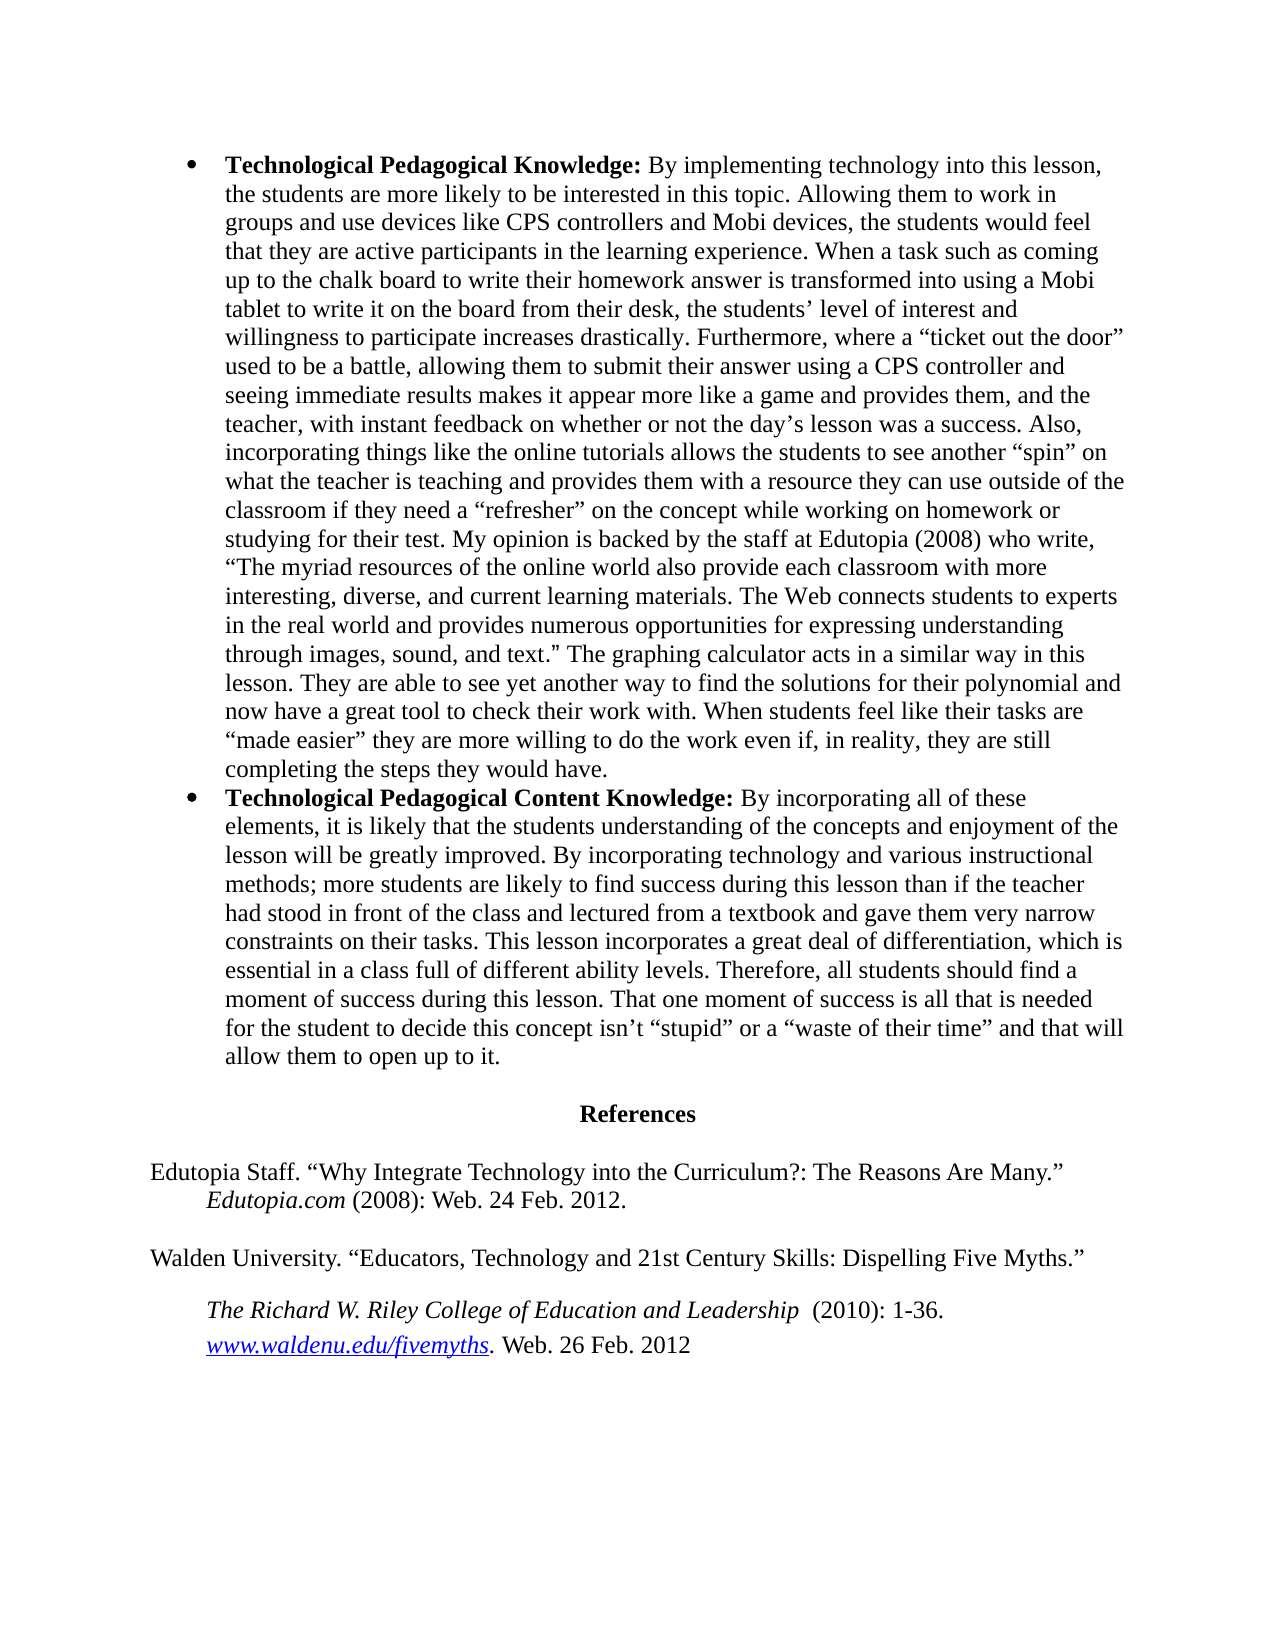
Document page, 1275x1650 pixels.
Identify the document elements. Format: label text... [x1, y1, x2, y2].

list Technological Pedagogical Content Knowledge: By incorporating all of these elements, it is likely that the students understanding of the concepts and enjoyment of the lesson will be greatly improved. By incorporating technology and various instructional methods; more students are likely to find success during this lesson than if the teacher had stood in front of the class and lectured from a textbook and gave them very narrow constraints on their tasks. This lesson incorporates a great deal of differentiation, which is essential in a class full of different ability levels. Therefore, all students should find a moment of success during this lesson. That one moment of success is all that is needed for the student to decide this concept isn’t “stupid” or a “waste of their time” and that will allow them to open up to it. [187, 783, 1125, 1070]
text References [150, 1099, 1125, 1128]
subtitle Walden University. “Educators, Technology and 21st Century Skills: Dispelling Five Myths.” The Richard W. Riley College of Education and Leadership (2010): 1-36. www.waldenu.edu/fivemyths. Web. 26 Feb. 2012 [150, 1243, 1125, 1358]
list Technological Pedagogical Knowledge: By implementing technology into this lesson, the students are more likely to be interested in this topic. Allowing them to work in groups and use devices like CPS controllers and Mobi devices, the students would feel that they are active participants in the learning experience. When a task such as coming up to the chalk board to write their homework answer is transformed into using a Mobi tablet to write it on the board from their desk, the students’ level of interest and willingness to participate increases drastically. Furthermore, where a “ticket out the door” used to be a battle, allowing them to submit their answer using a CPS controller and seeing immediate results makes it appear more like a game and provides them, and the teacher, with instant feedback on whether or not the day’s lesson was a success. Also, incorporating things like the online tutorials allows the students to see another “spin” on what the teacher is teaching and provides them with a resource they can use outside of the classroom if they need a “refresher” on the concept while working on homework or studying for their test. My opinion is backed by the staff at Edutopia (2008) who write, “The myriad resources of the online world also provide each classroom with more interesting, diverse, and current learning materials. The Web connects students to experts in the real world and provides numerous opportunities for expressing understanding through images, sound, and text.” The graphing calculator acts in a similar way in this lesson. They are able to see yet another way to find the solutions for their polynomial and now have a great tool to check their work with. When students feel like their tasks are “made easier” they are more willing to do the work even if, in reality, they are still completing the steps they would have. [187, 150, 1125, 783]
subtitle Edutopia Staff. “Why Integrate Technology into the Curriculum?: The Reasons Are Many.” Edutopia.com (2008): Web. 24 Feb. 2012. [150, 1157, 1125, 1214]
